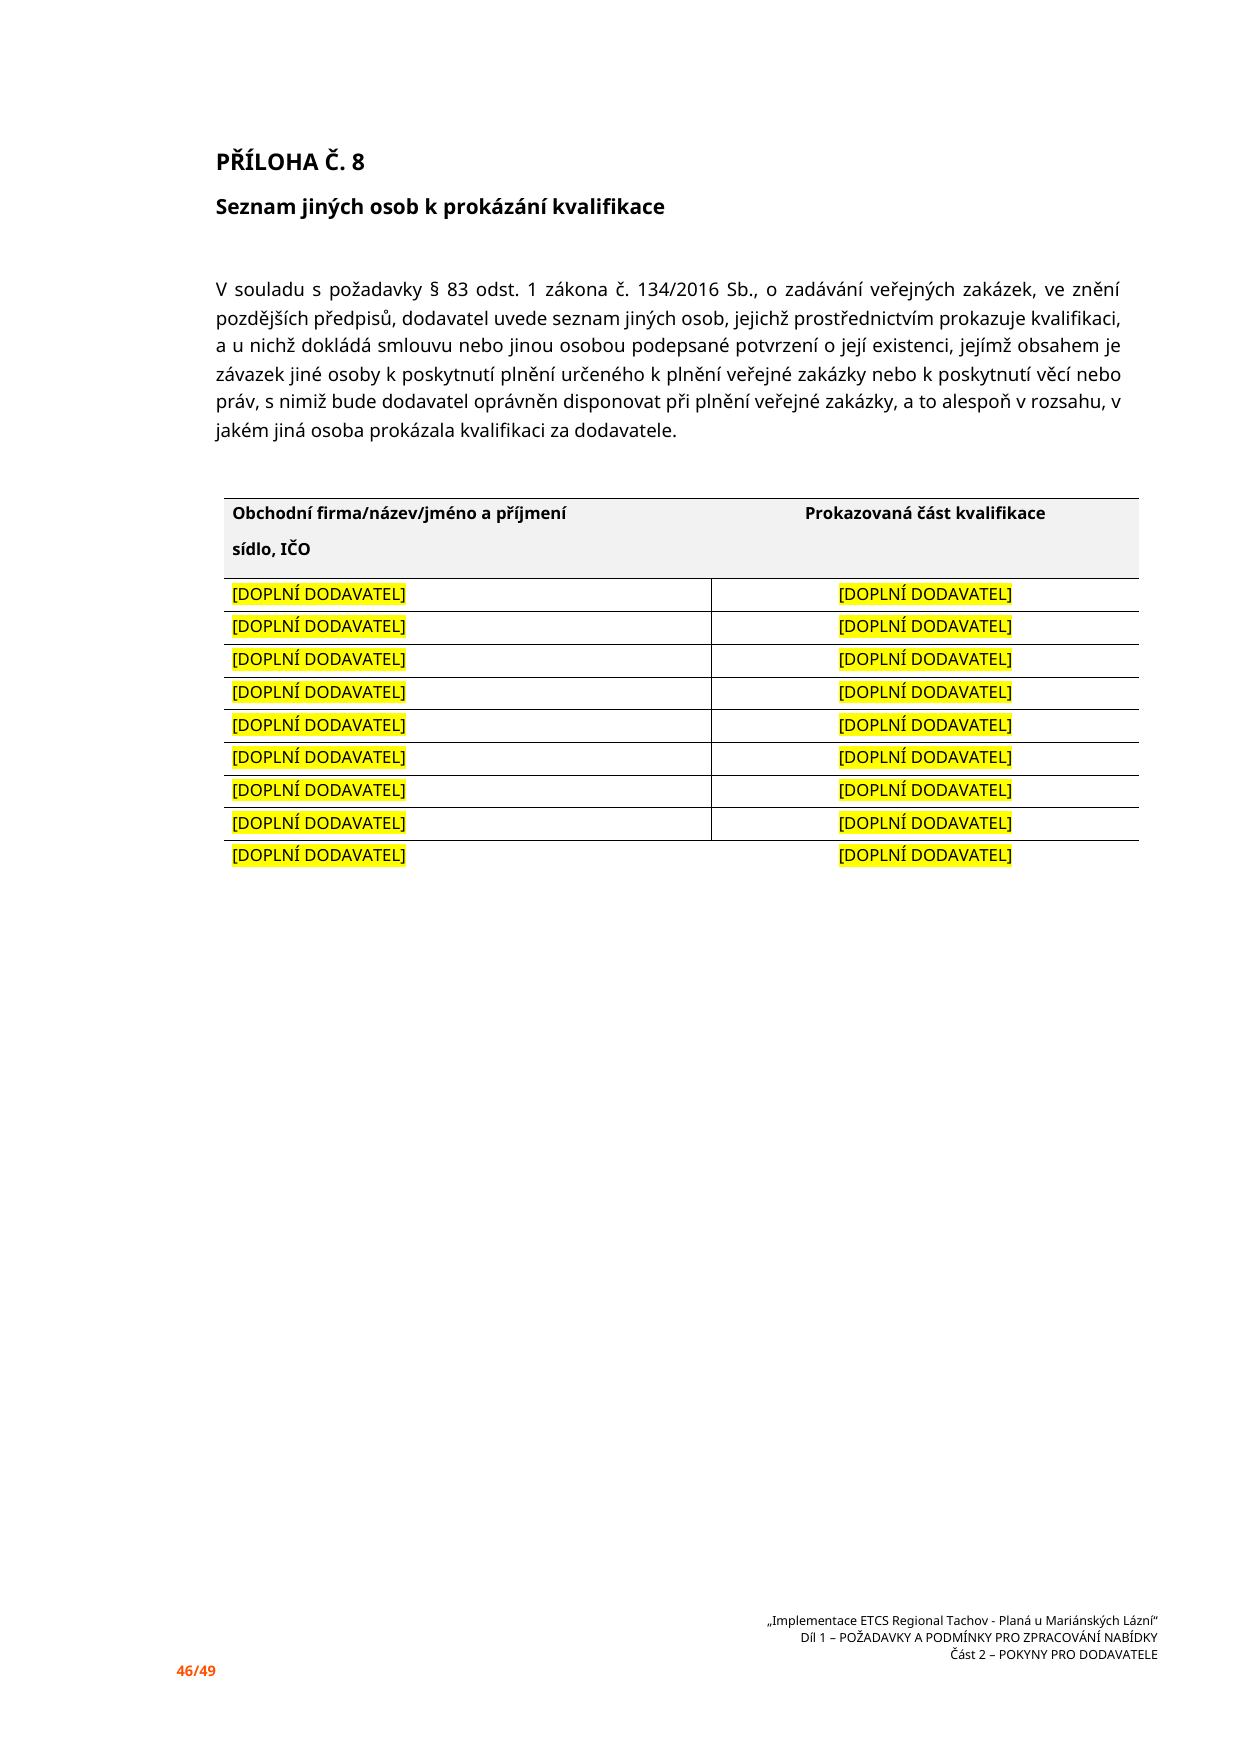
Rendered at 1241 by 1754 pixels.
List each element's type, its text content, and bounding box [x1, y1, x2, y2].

table_cell [DOPLNÍ DODAVATEL] [224, 808, 711, 840]
table_cell [DOPLNÍ DODAVATEL] [711, 841, 1139, 873]
text V souladu s požadavky § 83 odst. 1 zákona č. 134/2016 Sb., o zadávání veřejných zakázek, ve znění pozdějších předpisů, dodavatel uvede seznam jiných osob, jejichž prostřednictvím prokazuje kvalifikaci, a u nichž dokládá smlouvu nebo jinou osobou podepsané potvrzení o její existenci, jejímž obsahem je závazek jiné osoby k poskytnutí plnění určeného k plnění veřejné zakázky nebo k poskytnutí věcí nebo práv, s nimiž bude dodavatel oprávněn disponovat při plnění veřejné zakázky, a to alespoň v rozsahu, v jakém jiná osoba prokázala kvalifikaci za dodavatele. [216, 277, 1122, 442]
table_cell [DOPLNÍ DODAVATEL] [712, 579, 1139, 611]
table_cell [DOPLNÍ DODAVATEL] [712, 743, 1139, 774]
table_cell [DOPLNÍ DODAVATEL] [224, 612, 711, 644]
table_cell [DOPLNÍ DODAVATEL] [224, 645, 711, 676]
table_header Prokazovaná část kvalifikace [711, 499, 1139, 578]
table_cell [DOPLNÍ DODAVATEL] [224, 678, 711, 709]
table_cell [DOPLNÍ DODAVATEL] [712, 678, 1139, 709]
table_cell [DOPLNÍ DODAVATEL] [712, 776, 1139, 807]
text Příloha č. 8 [216, 146, 1122, 177]
text Seznam jiných osob k prokázání kvalifikace [216, 192, 1122, 221]
table_cell [DOPLNÍ DODAVATEL] [712, 645, 1139, 676]
table_cell [DOPLNÍ DODAVATEL] [712, 612, 1139, 644]
table_cell [DOPLNÍ DODAVATEL] [224, 743, 711, 774]
table_cell [DOPLNÍ DODAVATEL] [224, 776, 711, 807]
table_header Obchodní firma/název/jméno a příjmení sídlo, IČO [224, 499, 711, 578]
table_cell [DOPLNÍ DODAVATEL] [712, 710, 1139, 742]
table_cell [DOPLNÍ DODAVATEL] [224, 710, 711, 742]
table_cell [DOPLNÍ DODAVATEL] [224, 841, 711, 873]
table_cell [DOPLNÍ DODAVATEL] [712, 808, 1139, 840]
table_cell [DOPLNÍ DODAVATEL] [224, 579, 711, 611]
